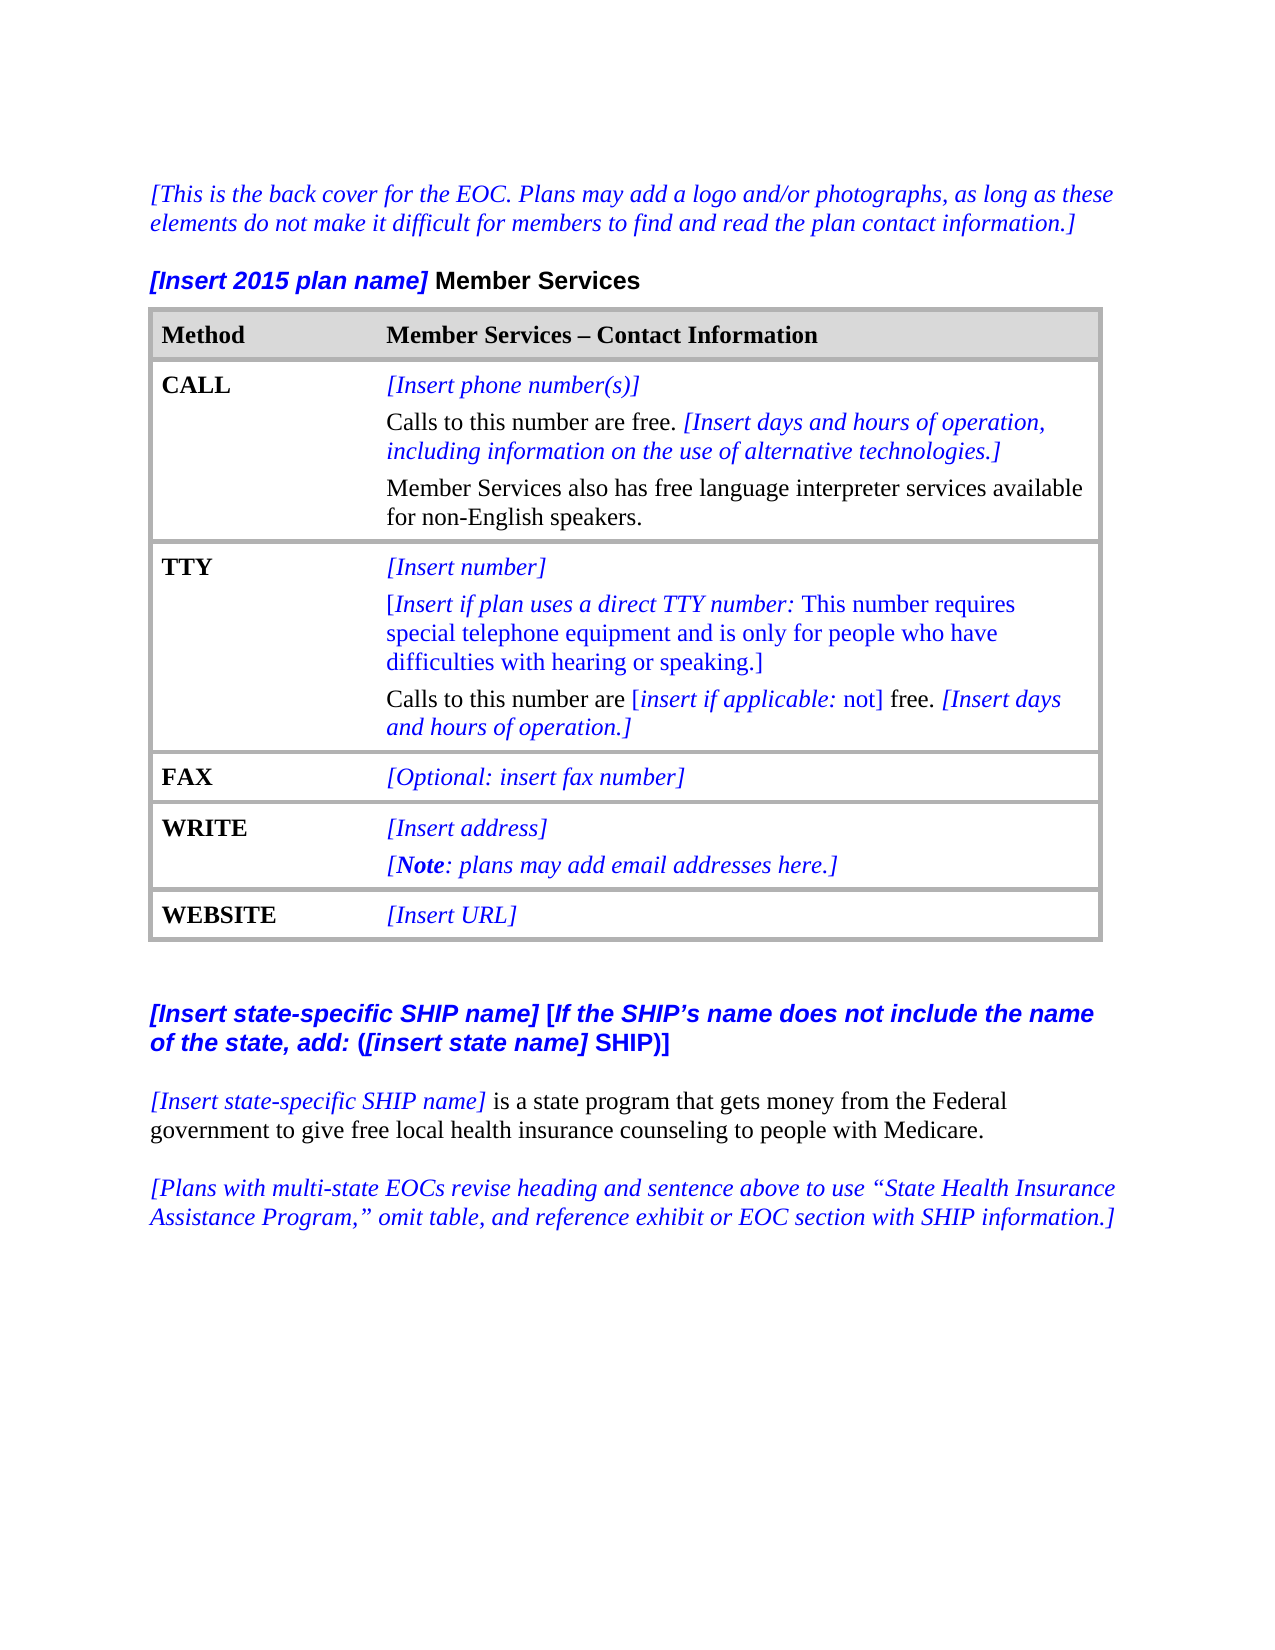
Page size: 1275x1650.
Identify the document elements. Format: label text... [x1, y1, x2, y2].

subtitle [Insert state-specific SHIP name] [If the SHIP’s name does not include the name of the state, add: ([insert state name] SHIP)] [150, 999, 1125, 1057]
table_cell TTY [153, 544, 375, 749]
table_header Method [153, 312, 375, 357]
table_cell [Insert number] [Insert if plan uses a direct TTY number: This number requires special telephone equipment and is only for people who have difficulties with hearing or speaking.] Calls to this number are [insert if applicable: not] free. [Insert days and hours of operation.] [375, 544, 1098, 749]
table_cell CALL [153, 362, 375, 539]
table_cell WRITE [153, 804, 375, 887]
text [Insert state-specific SHIP name] is a state program that gets money from the Federal government to give free local health insurance counseling to people with Medicare. [150, 1086, 1125, 1144]
table_cell [Insert address] [Note: plans may add email addresses here.] [375, 804, 1098, 887]
table_cell [Insert phone number(s)] Calls to this number are free. [Insert days and hours of operation, including information on the use of alternative technologies.] Member Services also has free language interpreter services available for non-English speakers. [375, 362, 1098, 539]
text [Plans with multi-state EOCs revise heading and sentence above to use “State Health Insurance Assistance Program,” omit table, and reference exhibit or EOC section with SHIP information.] [150, 1173, 1125, 1230]
table_cell WEBSITE [153, 892, 375, 937]
table_cell FAX [153, 754, 375, 799]
subtitle [Insert 2015 plan name] Member Services [150, 266, 1125, 294]
table_header Member Services – Contact Information [375, 312, 1098, 357]
table_cell [Optional: insert fax number] [375, 754, 1098, 799]
table_cell [Insert URL] [375, 892, 1098, 937]
text [This is the back cover for the EOC. Plans may add a logo and/or photographs, as long as these elements do not make it difficult for members to find and read the plan contact information.] [150, 179, 1125, 237]
